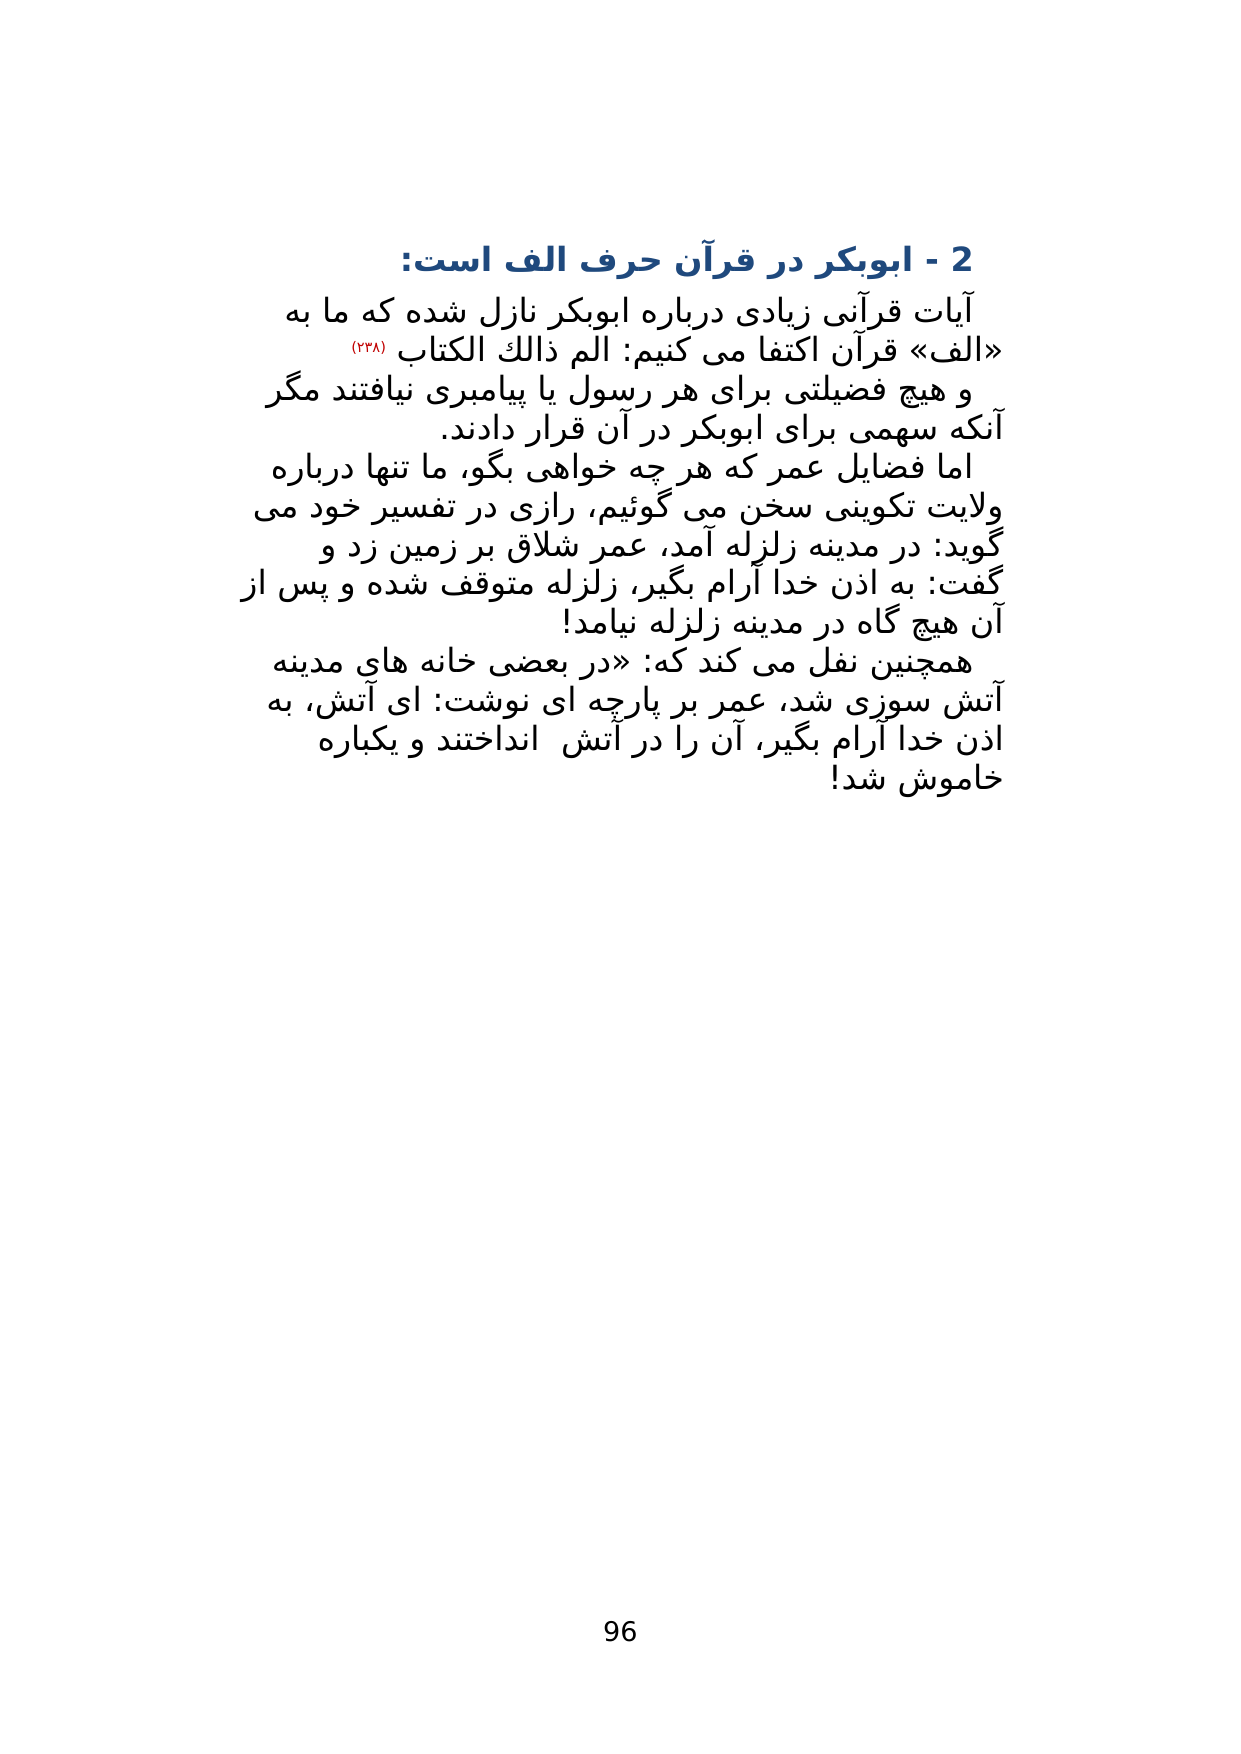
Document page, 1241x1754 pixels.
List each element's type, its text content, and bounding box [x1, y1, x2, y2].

text و هيچ فضيلتى براى هر رسول يا پيامبرى نيافتند مگر آنكه سهمى براى ابوبكر در آن قرار دادند. [236, 369, 1004, 447]
text آيات قرآنى زيادى درباره ابوبكر نازل شده كه ما به «الف» قرآن اكتفا مى كنيم: الم ذالك الكتاب (٢٣٨) [236, 292, 1004, 369]
text اما فضايل عمر كه هر چه خواهى بگو، ما تنها درباره ولايت تكوينى سخن مى گوئيم، رازى در تفسير خود مى گويد: در مدينه زلزله آمد، عمر شلاق بر زمين زد و گفت: به اذن خدا آرام بگير، زلزله متوقف شده و پس از آن هيچ گاه در مدينه زلزله نيامد! [236, 447, 1004, 642]
text همچنين نفل مى كند كه: «در بعضى خانه هاى مدينه آتش سوزى شد، عمر بر پارچه اى نوشت: اى آتش، به اذن خدا آرام بگير، آن را در آتش ‍ انداختند و يكباره خاموش شد! [236, 642, 1004, 797]
subtitle 2 - ابوبكر در قرآن حرف الف است: [236, 241, 1004, 279]
